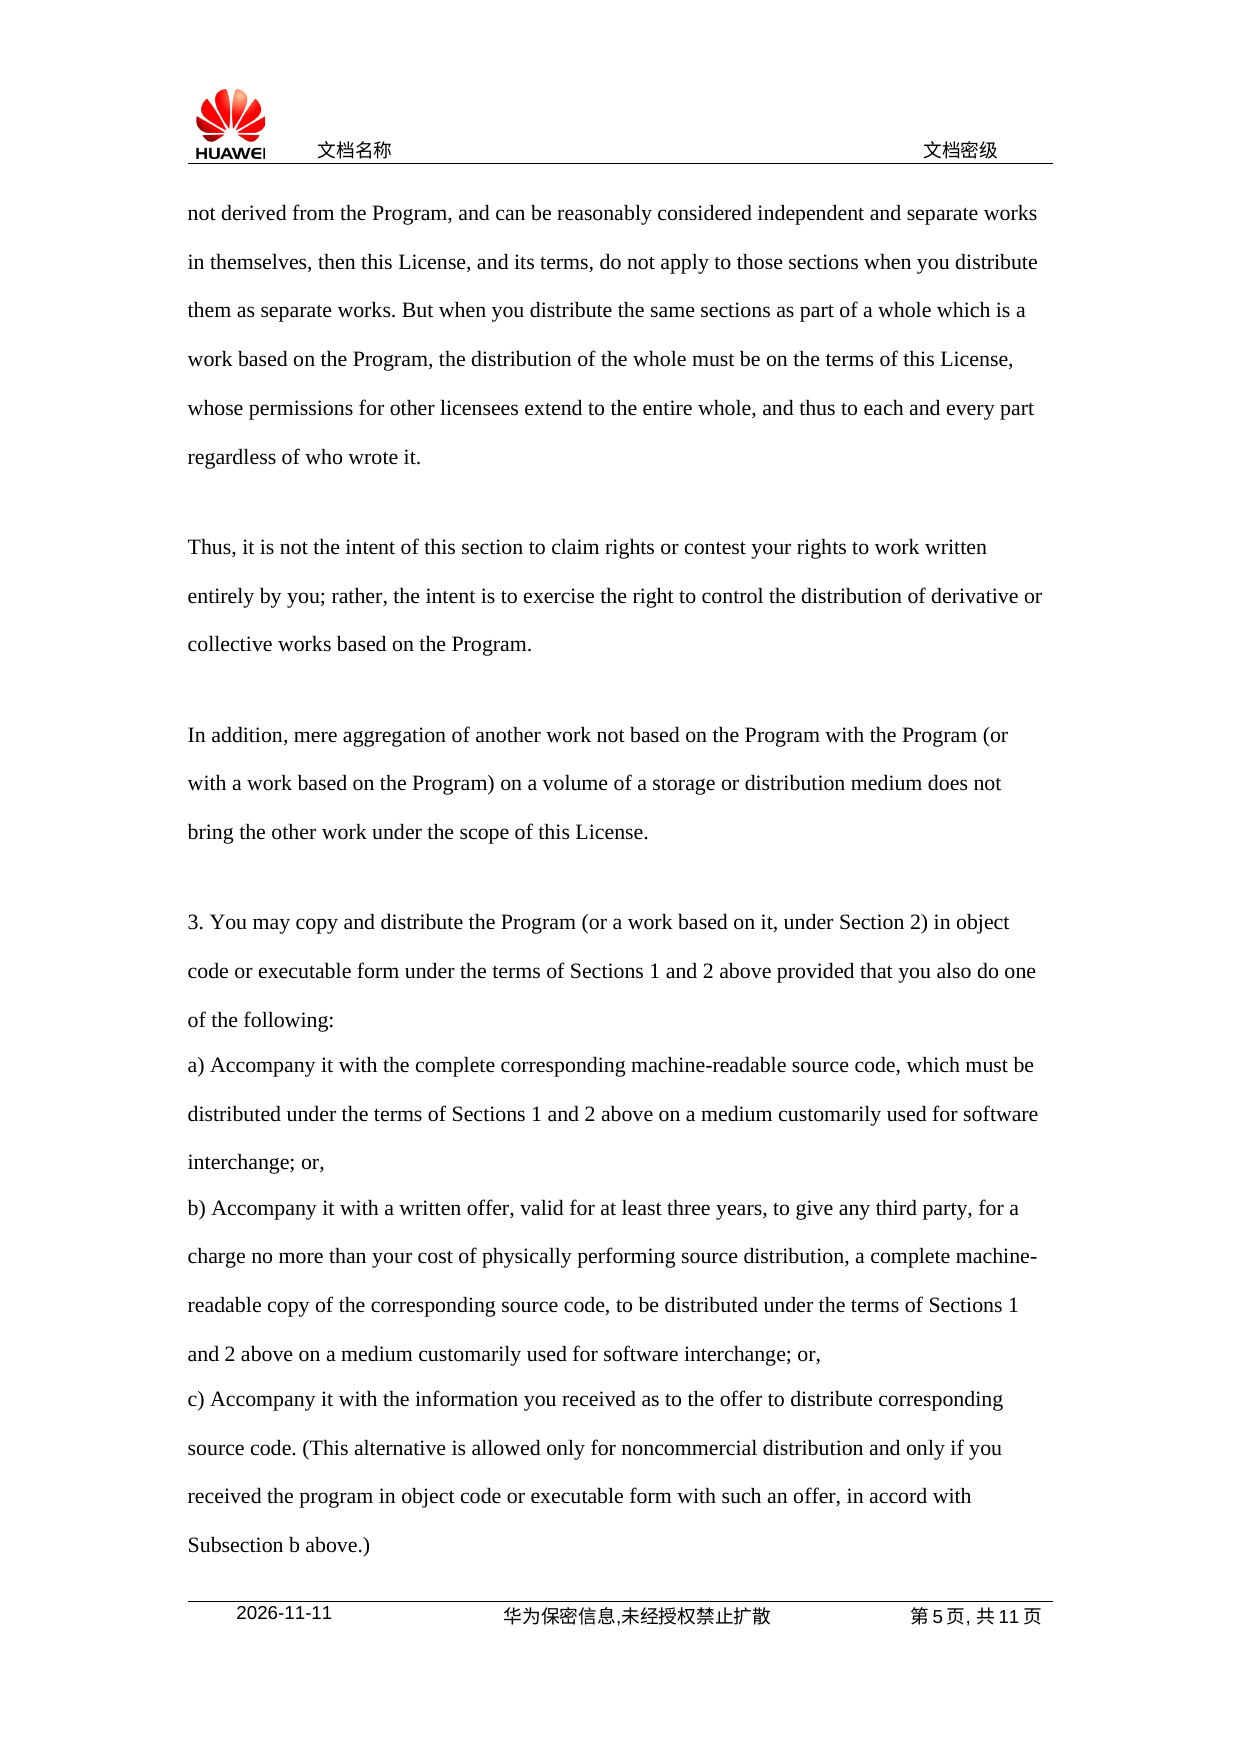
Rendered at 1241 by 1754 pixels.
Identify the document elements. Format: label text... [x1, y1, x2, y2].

text c) Accompany it with the information you received as to the offer to distribute corresponding source code. (This alternative is allowed only for noncommercial distribution and only if you received the program in object code or executable form with such an offer, in accord with Subsection b above.) [187, 1382, 1053, 1561]
text a) Accompany it with the complete corresponding machine-readable source code, which must be distributed under the terms of Sections 1 and 2 above on a medium customarily used for software interchange; or, [187, 1048, 1053, 1178]
text b) Accompany it with a written offer, valid for at least three years, to give any third party, for a charge no more than your cost of physically performing source distribution, a complete machine-readable copy of the corresponding source code, to be distributed under the terms of Sections 1 and 2 above on a medium customarily used for software interchange; or, [187, 1191, 1053, 1369]
text Thus, it is not the intent of this section to claim rights or contest your rights to work written entirely by you; rather, the intent is to exercise the right to control the distribution of derivative or collective works based on the Program. [187, 530, 1053, 660]
text 3. You may copy and distribute the Program (or a work based on it, under Section 2) in object code or executable form under the terms of Sections 1 and 2 above provided that you also do one of the following: [187, 906, 1053, 1036]
text In addition, mere aggregation of another work not based on the Program with the Program (or with a work based on the Program) on a volume of a storage or distribution medium does not bring the other work under the scope of this License. [187, 718, 1053, 848]
picture [196, 89, 265, 159]
